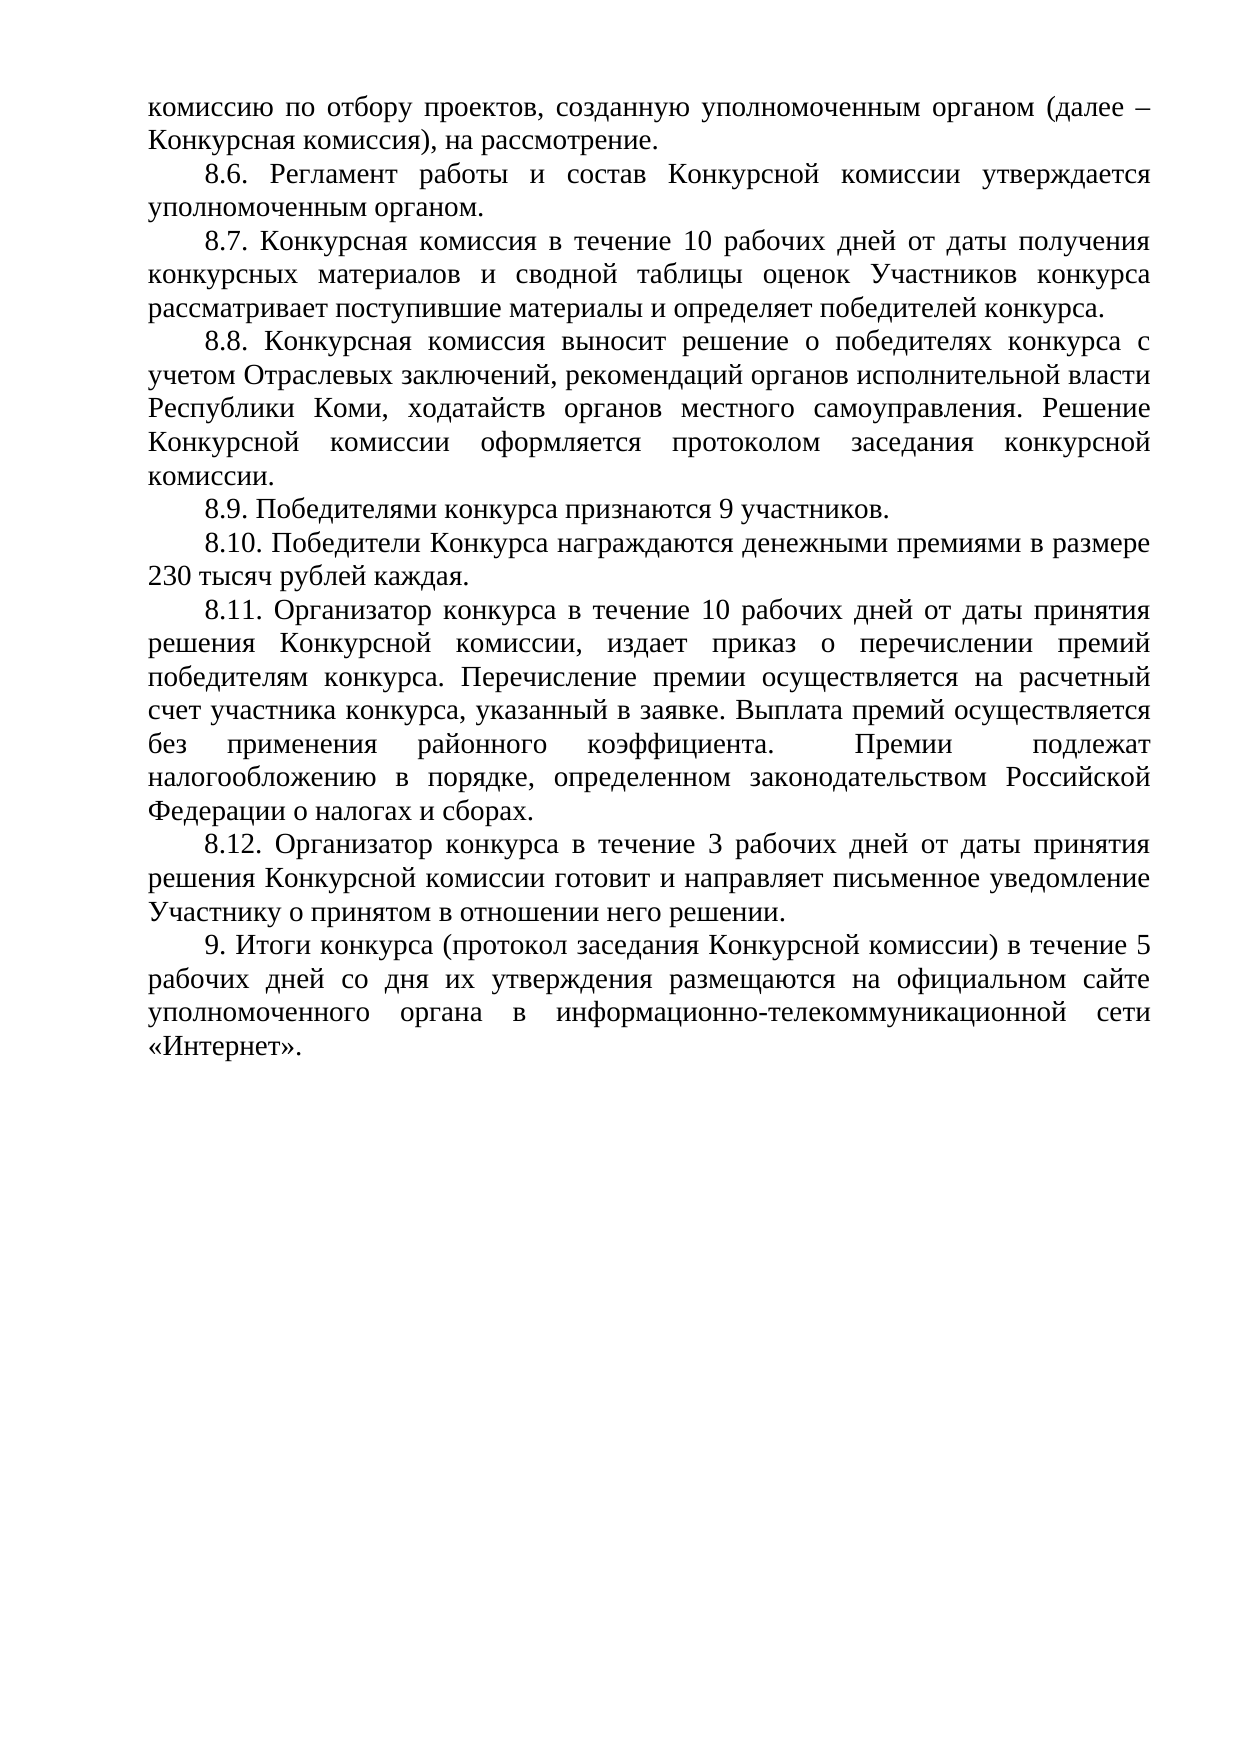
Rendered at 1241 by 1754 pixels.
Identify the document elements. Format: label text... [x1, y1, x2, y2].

text 8.11. Организатор конкурса в течение 10 рабочих дней от даты принятия решения Конкурсной комиссии, издает приказ о перечислении премий победителям конкурса. Перечисление премии осуществляется на расчетный счет участника конкурса, указанный в заявке. Выплата премий осуществляется без применения районного коэффициента. Премии подлежат налогообложению в порядке, определенном законодательством Российской Федерации о налогах и сборах. [148, 592, 1152, 827]
text 8.6. Регламент работы и состав Конкурсной комиссии утверждается уполномоченным органом. [148, 156, 1152, 223]
text 9. Итоги конкурса (протокол заседания Конкурсной комиссии) в течение 5 рабочих дней со дня их утверждения размещаются на официальном сайте уполномоченного органа в информационно-телекоммуникационной сети «Интернет». [148, 927, 1152, 1061]
text 8.10. Победители Конкурса награждаются денежными премиями в размере 230 тысяч рублей каждая. [148, 525, 1152, 592]
text 8.9. Победителями конкурса признаются 9 участников. [148, 491, 1152, 525]
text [148, 89, 1152, 156]
text 8.8. Конкурсная комиссия выносит решение о победителях конкурса с учетом Отраслевых заключений, рекомендаций органов исполнительной власти Республики Коми, ходатайств органов местного самоуправления. Решение Конкурсной комиссии оформляется протоколом заседания конкурсной комиссии. [148, 323, 1152, 491]
text 8.7. Конкурсная комиссия в течение 10 рабочих дней от даты получения конкурсных материалов и сводной таблицы оценок Участников конкурса рассматривает поступившие материалы и определяет победителей конкурса. [148, 223, 1152, 323]
text 8.12. Организатор конкурса в течение 3 рабочих дней от даты принятия решения Конкурсной комиссии готовит и направляет письменное уведомление Участнику о принятом в отношении него решении. [148, 827, 1152, 927]
